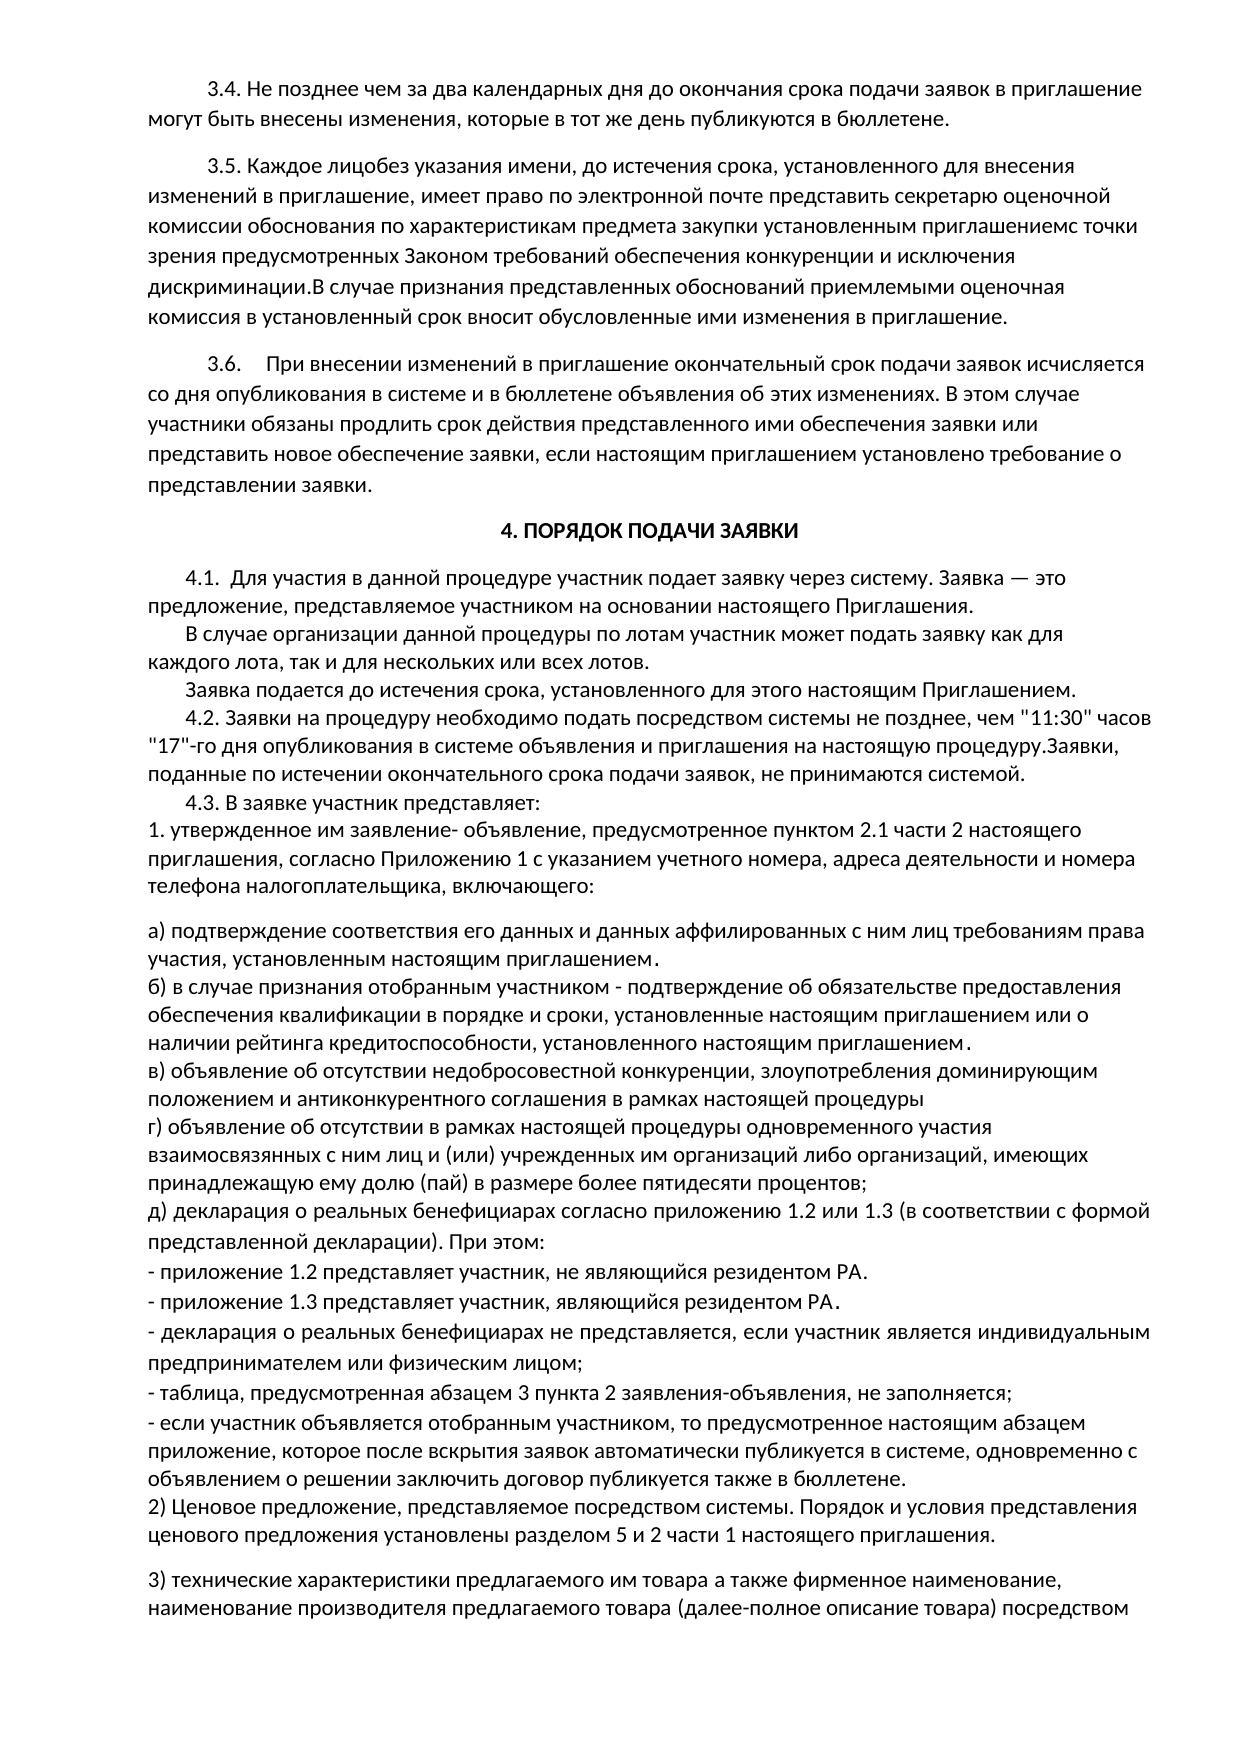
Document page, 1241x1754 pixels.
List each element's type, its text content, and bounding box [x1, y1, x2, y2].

text - приложение 1.2 представляет участник, не являющийся резидентом РА. [148, 1257, 1152, 1285]
text 3.6. При внесении изменений в приглашение окончательный срок подачи заявок исчисляется со дня опубликования в системе и в бюллетене объявления об этих изменениях. В этом случае участники обязаны продлить срок действия представленного ими обеспечения заявки или представить новое обеспечение заявки, если настоящим приглашением установлено требование о представлении заявки. [148, 349, 1152, 498]
text а) подтверждение соответствия его данных и данных аффилированных с ним лиц требованиям права участия, установленным настоящим приглашением․ [148, 916, 1152, 972]
text 3.5. Каждое лицобез указания имени, до истечения срока, установленного для внесения изменений в приглашение, имеет право по электронной почте представить секретарю оценочной комиссии обоснования по характеристикам предмета закупки установленным приглашениемс точки зрения предусмотренных Законом требований обеспечения конкуренции и исключения дискриминации.В случае признания представленных обоснований приемлемыми оценочная комиссия в установленный срок вносит обусловленные ими изменения в приглашение. [148, 151, 1152, 330]
text - декларация о реальных бенефициарах не представляется, если участник является индивидуальным предпринимателем или физическим лицом; [148, 1317, 1152, 1376]
text 4.3. В заявке участник представляет: [148, 788, 1152, 816]
text - приложение 1.3 представляет участник, являющийся резидентом РА․ [148, 1287, 1152, 1315]
text в) объявление об отсутствии недобросовестной конкуренции, злоупотребления доминирующим положением и антиконкурентного соглашения в рамках настоящей процедуры [148, 1056, 1152, 1112]
text 4.1. Для участия в данной процедуре участник подает заявку через систему. Заявка — это предложение, представляемое участником на основании настоящего Приглашения. [148, 563, 1152, 619]
text 1. утвержденное им заявление- объявление, предусмотренное пунктом 2.1 части 2 настоящего приглашения, согласно Приложению 1 с указанием учетного номера, адреса деятельности и номера телефона налогоплательщика, включающего: [148, 816, 1152, 900]
text 4.2. Заявки на процедуру необходимо подать посредством системы не позднее, чем "11:30" часов "17"-го дня опубликования в системе объявления и приглашения на настоящую процедуру.Заявки, поданные по истечении окончательного срока подачи заявок, не принимаются системой. [148, 703, 1152, 788]
text В случае организации данной процедуры по лотам участник может подать заявку как для каждого лота, так и для нескольких или всех лотов. [148, 619, 1152, 676]
text 2) Ценовое предложение, представляемое посредством системы. Порядок и условия представления ценового предложения установлены разделом 5 и 2 части 1 настоящего приглашения. [148, 1492, 1152, 1548]
text Заявка подается до истечения срока, установленного для этого настоящим Приглашением. [148, 676, 1152, 703]
text 4. ПОРЯДОК ПОДАЧИ ЗАЯВКИ [148, 517, 1152, 544]
text д) декларация о реальных бенефициарах согласно приложению 1.2 или 1.3 (в соответствии с формой представленной декларации). При этом: [148, 1197, 1152, 1255]
text - таблица, предусмотренная абзацем 3 пункта 2 заявления-объявления, не заполняется; [148, 1378, 1152, 1406]
text - если участник объявляется отобранным участником, то предусмотренное настоящим абзацем приложение, которое после вcкрытия заявок автоматически публикуется в системе, одновременно с объявлением о решении заключить договор публикуется также в бюллетене. [148, 1408, 1152, 1492]
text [148, 1565, 1152, 1621]
text г) объявление об отсутствии в рамках настоящей процедуры одновременного участия взаимосвязянных с ним лиц и (или) учрежденных им организаций либо организаций, имеющих принадлежащую ему долю (пай) в размере более пятидесяти процентов; [148, 1112, 1152, 1197]
text б) в случае признания отобранным участником - подтверждение об обязательстве предоставления обеспечения квалификации в порядке и сроки, установленные настоящим приглашением или о наличии рейтинга кредитоспособности, установленного настоящим приглашением․ [148, 972, 1152, 1056]
text 3.4. Не позднее чем за два календарных дня до окончания срока подачи заявок в приглашение могут быть внесены изменения, которые в тот же день публикуются в бюллетене. [148, 74, 1152, 132]
